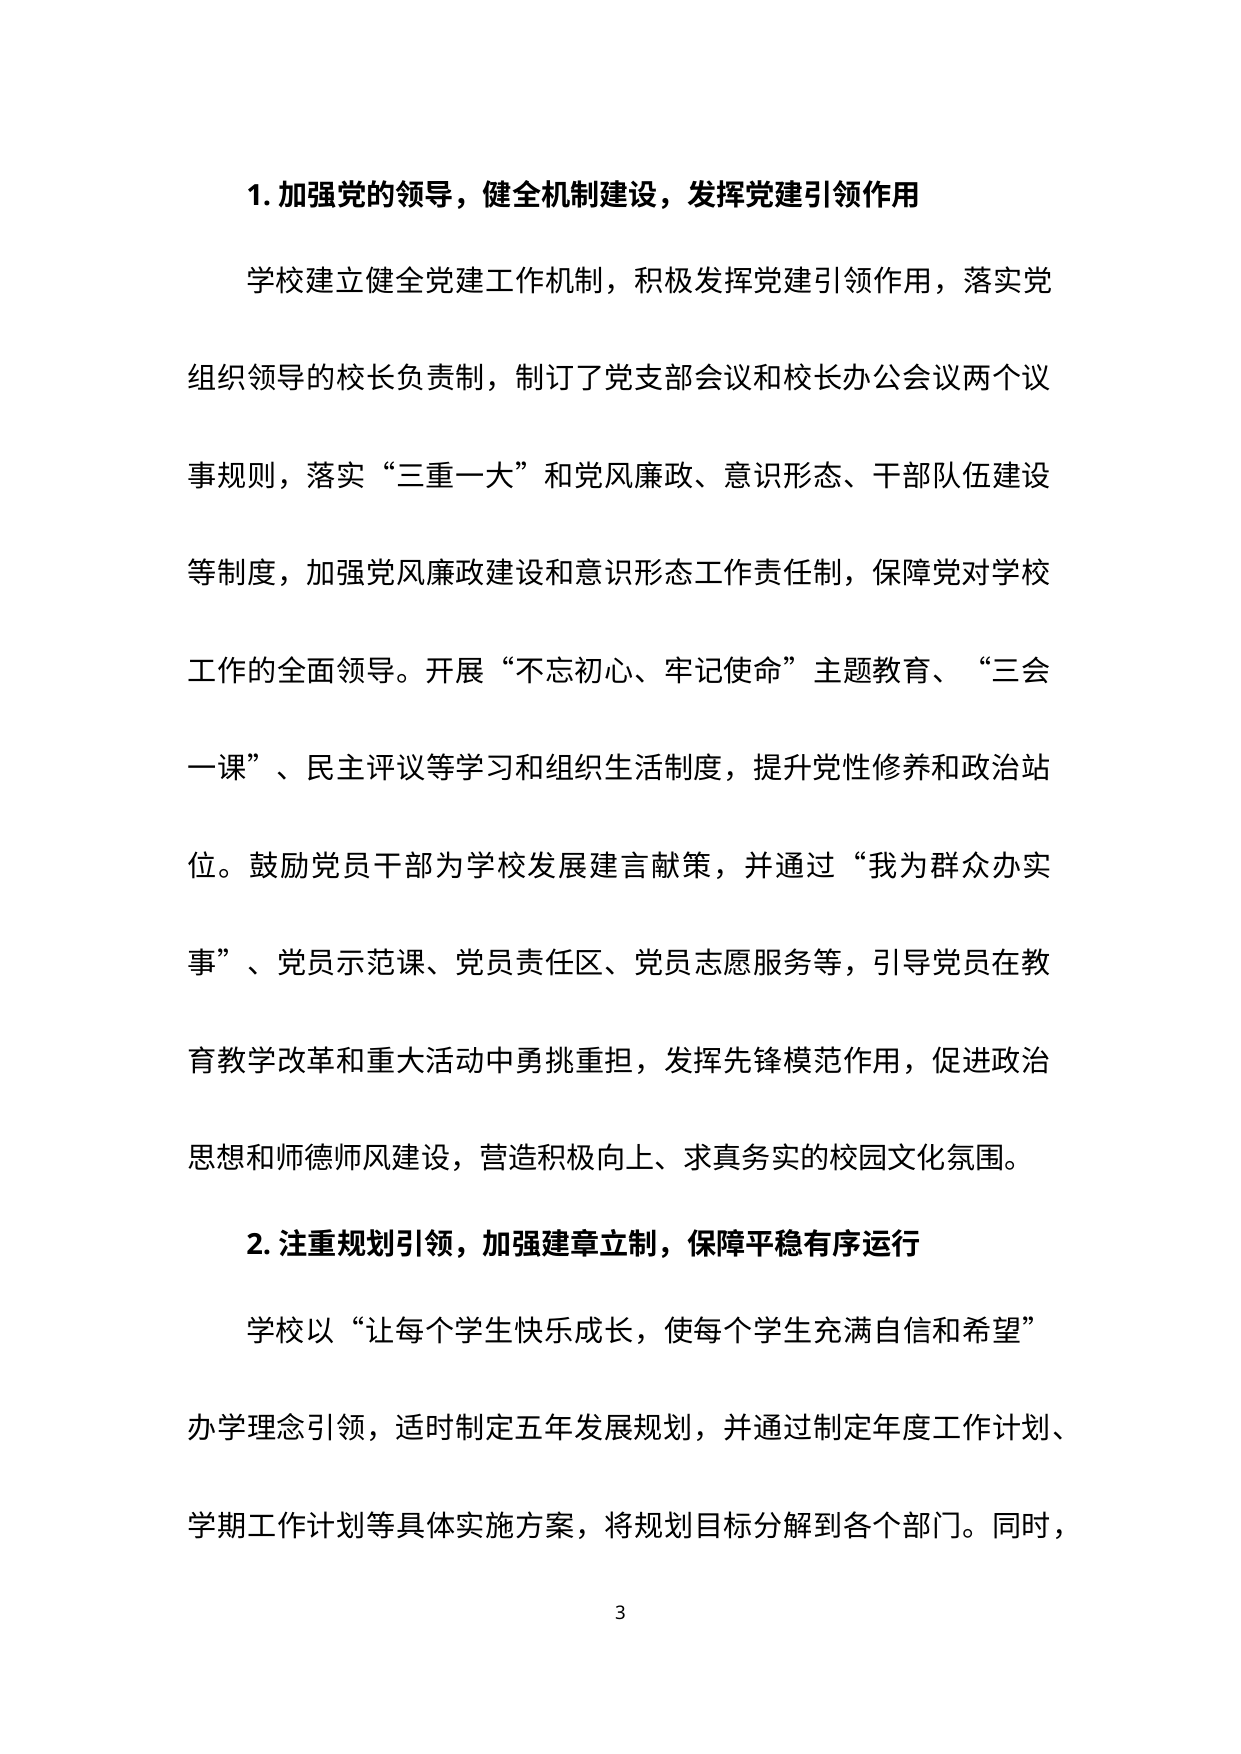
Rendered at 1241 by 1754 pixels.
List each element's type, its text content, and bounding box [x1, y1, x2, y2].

text 2. 注重规划引领，加强建章立制，保障平稳有序运行 [187, 1209, 1053, 1274]
text 学校建立健全党建工作机制，积极发挥党建引领作用，落实党组织领导的校长负责制，制订了党支部会议和校长办公会议两个议事规则，落实“三重一大”和党风廉政、意识形态、干部队伍建设等制度，加强党风廉政建设和意识形态工作责任制，保障党对学校工作的全面领导。开展“不忘初心、牢记使命”主题教育、“三会一课”、民主评议等学习和组织生活制度，提升党性修养和政治站位。鼓励党员干部为学校发展建言献策，并通过“我为群众办实事”、党员示范课、党员责任区、党员志愿服务等，引导党员在教育教学改革和重大活动中勇挑重担，发挥先锋模范作用，促进政治思想和师德师风建设，营造积极向上、求真务实的校园文化氛围。 [187, 246, 1053, 1188]
text 1. 加强党的领导，健全机制建设，发挥党建引领作用 [187, 160, 1053, 225]
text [187, 1296, 1053, 1556]
